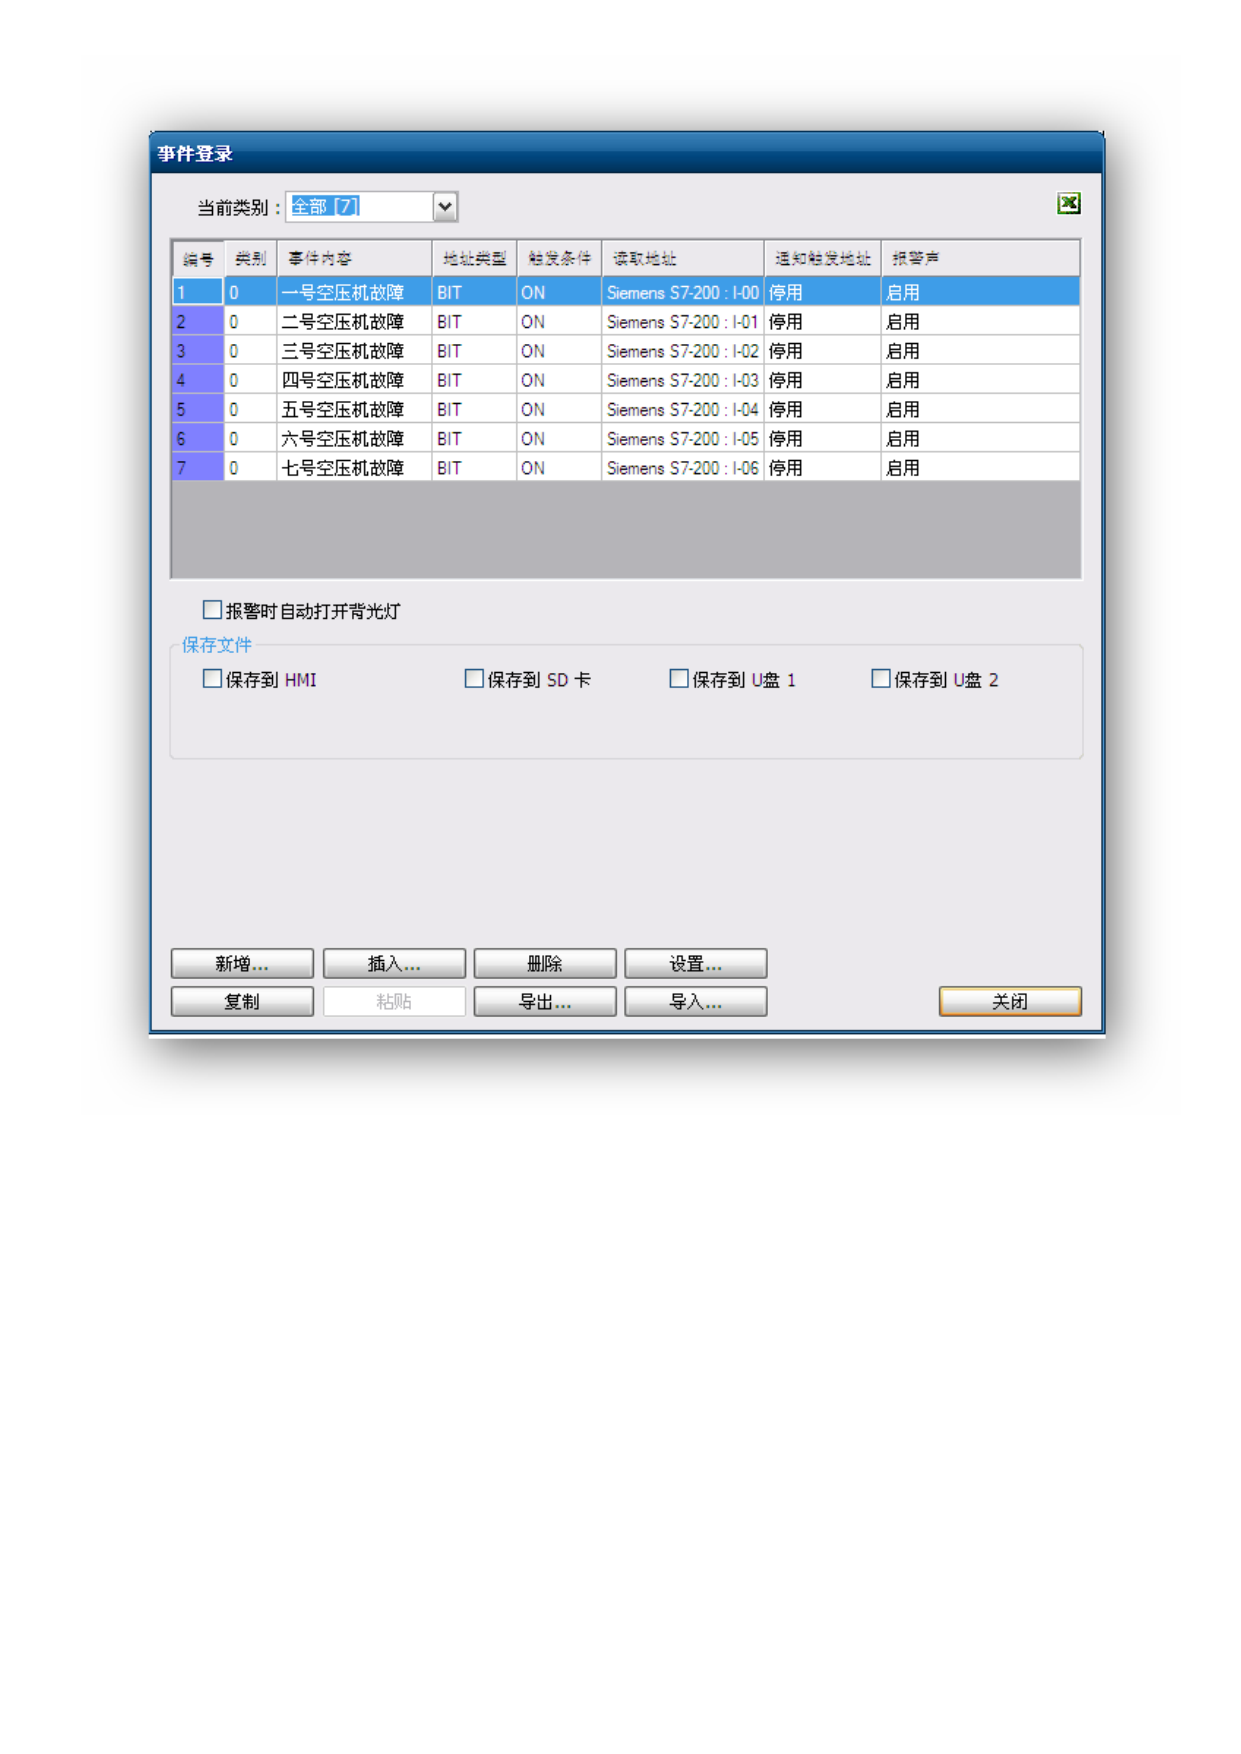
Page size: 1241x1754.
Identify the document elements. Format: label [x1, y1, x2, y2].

picture [73, 55, 1182, 1115]
